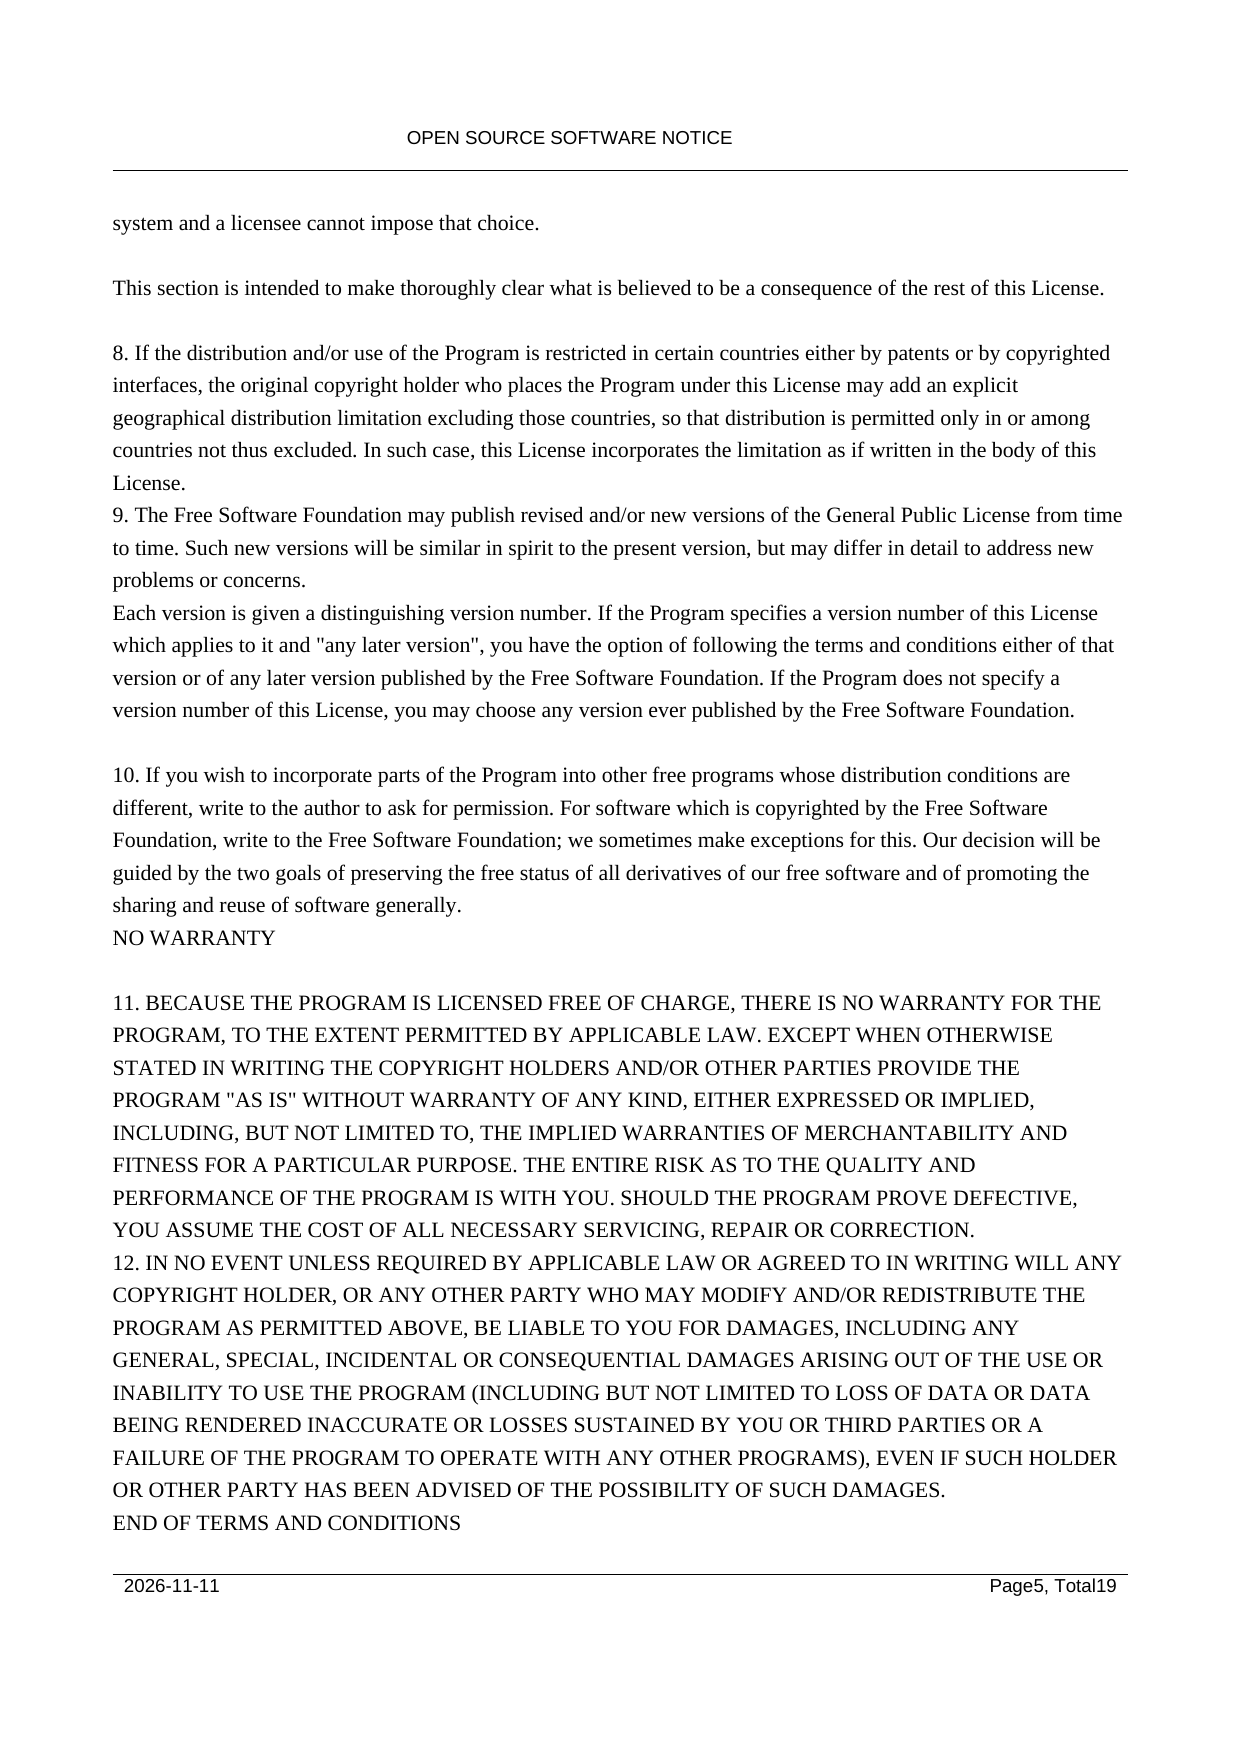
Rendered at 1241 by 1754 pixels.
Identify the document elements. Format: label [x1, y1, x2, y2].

text [112, 206, 1128, 1539]
